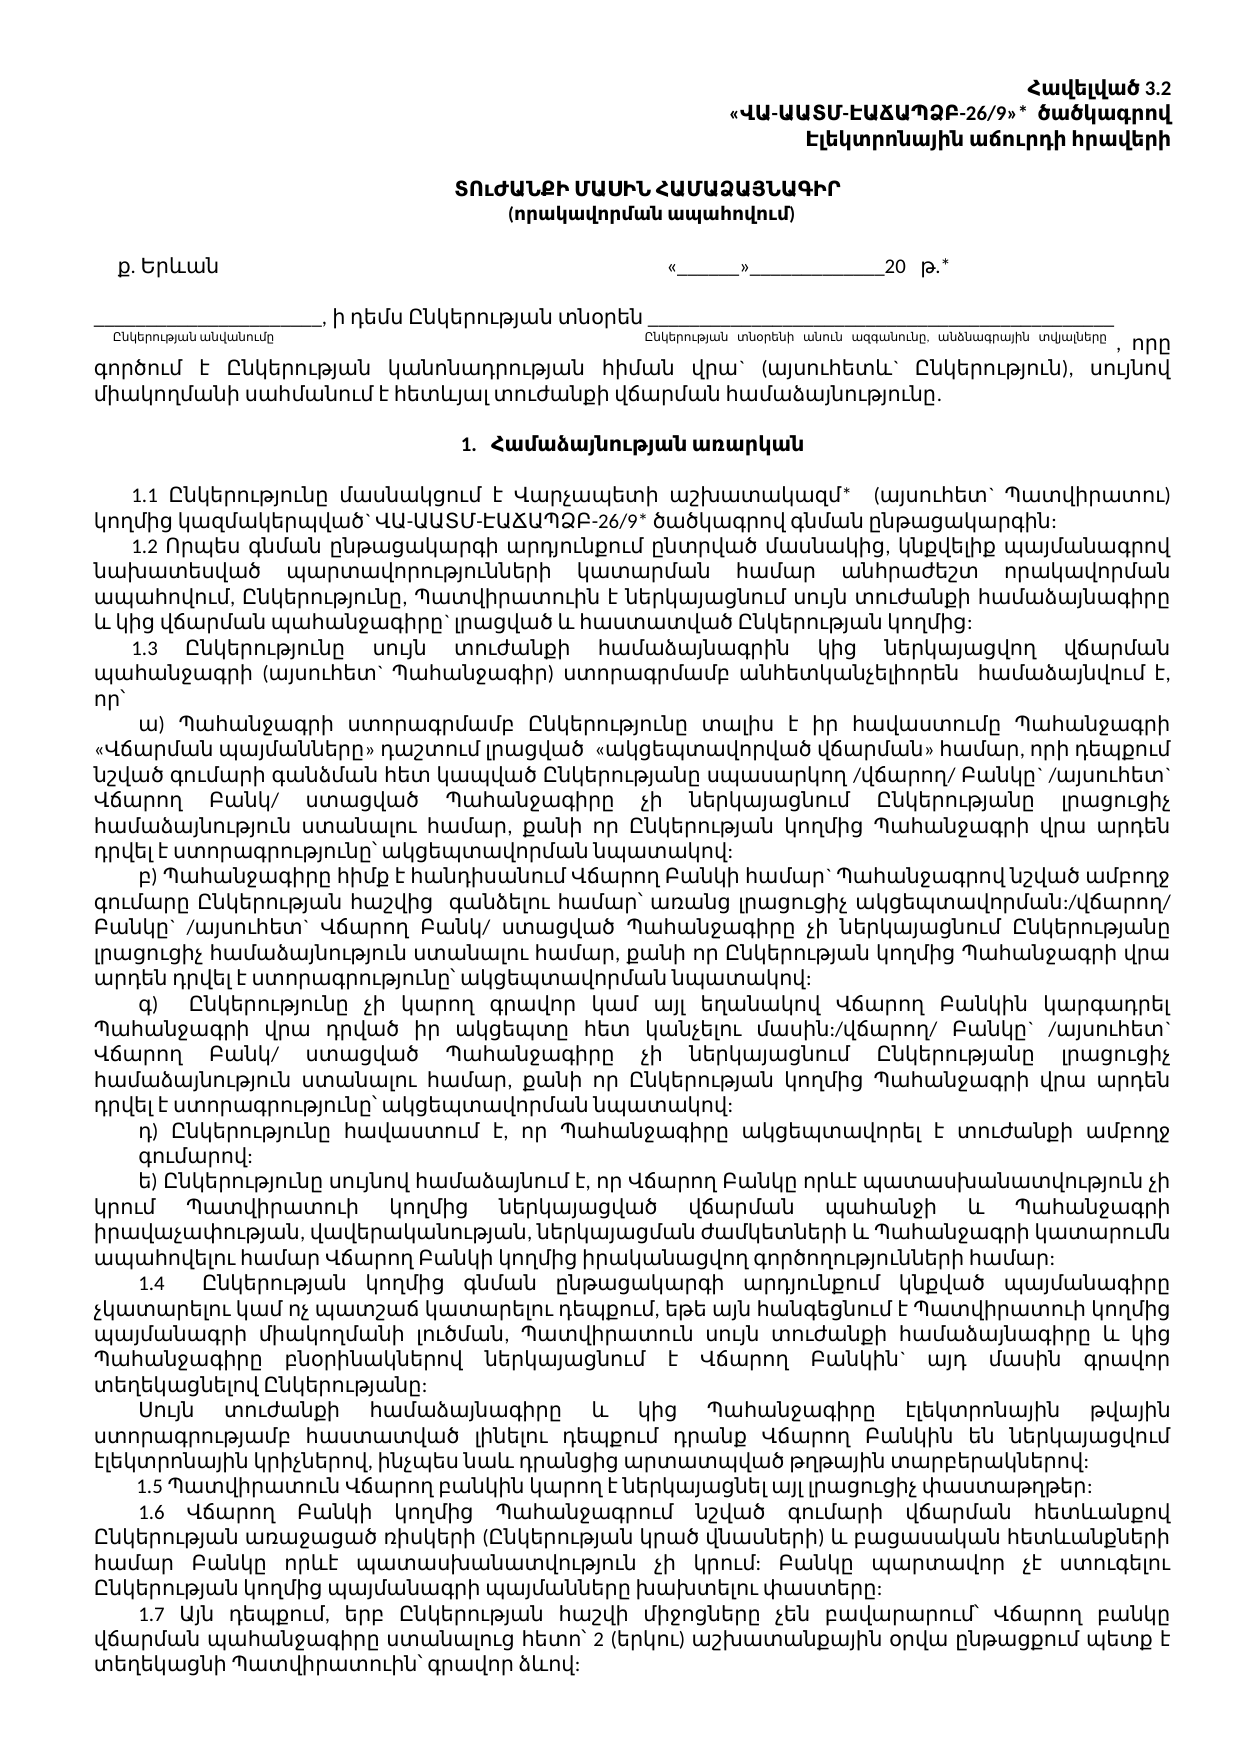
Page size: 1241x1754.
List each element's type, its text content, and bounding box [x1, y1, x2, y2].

text ե) Ընկերությունը սույնով համաձայնում է, որ Վճարող Բանկը որևէ պատասխանատվություն չի կրում Պատվիրատուի կողմից ներկայացված վճարման պահանջի և Պահանջագրի իրավաչափության, վավերականության, ներկայացման ժամկետների և Պահանջագրի կատարումն ապահովելու համար Վճարող Բանկի կողմից իրականացվող գործողությունների համար: [94, 1169, 1171, 1270]
text բ) Պահանջագիրը հիմք է հանդիսանում Վճարող Բանկի համար` Պահանջագրով նշված ամբողջ գումարը Ընկերության հաշվից գանձելու համար՝ առանց լրացուցիչ ակցեպտավորման:/վճարող/ Բանկը` /այսուհետ` Վճարող Բանկ/ ստացված Պահանջագիրը չի ներկայացնում Ընկերությանը լրացուցիչ համաձայնություն ստանալու համար, քանի որ Ընկերության կողմից Պահանջագրի վրա արդեն դրվել է ստորագրությունը՝ ակցեպտավորման նպատակով: [94, 864, 1171, 991]
text ա) Պահանջագրի ստորագրմամբ Ընկերությունը տալիս է իր հավաստումը Պահանջագրի «Վճարման պայմանները» դաշտում լրացված «ակցեպտավորված վճարման» համար, որի դեպքում նշված գումարի գանձման հետ կապված Ընկերությանը սպասարկող /վճարող/ Բանկը` /այսուհետ` Վճարող Բանկ/ ստացված Պահանջագիրը չի ներկայացնում Ընկերությանը լրացուցիչ համաձայնություն ստանալու համար, քանի որ Ընկերության կողմից Պահանջագրի վրա արդեն դրվել է ստորագրությունը՝ ակցեպտավորման նպատակով: [94, 711, 1171, 864]
text Ընկերության անվանումը Ընկերության տնօրենի անուն ազգանունը, անձնագրային տվյալները , որը գործում է Ընկերության կանոնադրության հիման վրա` (այսուհետև` Ընկերություն), սույնով միակողմանի սահմանում է հետևյալ տուժանքի վճարման համաձայնությունը. [94, 330, 1171, 406]
text (որակավորման ապահովում) [94, 202, 1171, 225]
text 1.3 Ընկերությունը սույն տուժանքի համաձայնագրին կից ներկայացվող վճարման պահանջագրի (այսուհետ` Պահանջագիր) ստորագրմամբ անհետկանչելիորեն համաձայնվում է, որ՝ [94, 635, 1171, 711]
text Սույն տուժանքի համաձայնագիրը և կից Պահանջագիրը էլեկտրոնային թվային ստորագրությամբ հաստատված լինելու դեպքում դրանք Վճարող Բանկին են ներկայացվում էլեկտրոնային կրիչներով, ինչպես նաև դրանցից արտատպված թղթային տարբերակներով: [94, 1397, 1171, 1474]
text գ) Ընկերությունը չի կարող գրավոր կամ այլ եղանակով Վճարող Բանկին կարգադրել Պահանջագրի վրա դրված իր ակցեպտը հետ կանչելու մասին:/վճարող/ Բանկը` /այսուհետ` Վճարող Բանկ/ ստացված Պահանջագիրը չի ներկայացնում Ընկերությանը լրացուցիչ համաձայնություն ստանալու համար, քանի որ Ընկերության կողմից Պահանջագրի վրա արդեն դրվել է ստորագրությունը՝ ակցեպտավորման նպատակով: [94, 991, 1171, 1118]
text ՏՈւԺԱՆՔԻ ՄԱՍԻՆ ՀԱՄԱՁԱՅՆԱԳԻՐ [94, 177, 1171, 202]
text 1.4 Ընկերության կողմից գնման ընթացակարգի արդյունքում կնքված պայմանագիրը չկատարելու կամ ոչ պատշաճ կատարելու դեպքում, եթե այն հանգեցնում է Պատվիրատուի կողմից պայմանագրի միակողմանի լուծման, Պատվիրատուն սույն տուժանքի համաձայնագիրը և կից Պահանջագիրը բնօրինակներով ներկայացնում է Վճարող Բանկին` այդ մասին գրավոր տեղեկացնելով Ընկերությանը: [94, 1270, 1171, 1397]
text 1. Համաձայնության առարկան [94, 432, 1171, 457]
text Հավելված 3.2 [94, 75, 1171, 100]
text 1.6 Վճարող Բանկի կողմից Պահանջագրում նշված գումարի վճարման հետևանքով Ընկերության առաջացած ռիսկերի (Ընկերության կրած վնասների) և բացասական հետևանքների համար Բանկը որևէ պատասխանատվություն չի կրում: Բանկը պարտավոր չէ ստուգելու Ընկերության կողմից պայմանագրի պայմանները խախտելու փաստերը: [94, 1499, 1171, 1601]
text 1.7 Այն դեպքում, երբ Ընկերության հաշվի միջոցները չեն բավարարում՝ Վճարող բանկը վճարման պահանջագիրը ստանալուց հետո՝ 2 (երկու) աշխատանքային օրվա ընթացքում պետք է տեղեկացնի Պատվիրատուին՝ գրավոր ձևով: [94, 1601, 1171, 1677]
text 1.1 Ընկերությունը մասնակցում է Վարչապետի աշխատակազմ* (այսուհետ` Պատվիրատու) կողմից կազմակերպված` ՎԱ-ԱԱՏՄ-ԷԱՃԱՊՁԲ-26/9* ծածկագրով գնման ընթացակարգին: [94, 482, 1171, 533]
text «ՎԱ-ԱԱՏՄ-ԷԱՃԱՊՁԲ-26/9»* ծածկագրով [94, 100, 1171, 126]
text Էլեկտրոնային աճուրդի հրավերի [94, 126, 1171, 151]
text 1.2 Որպես գնման ընթացակարգի արդյունքում ընտրված մասնակից, կնքվելիք պայմանագրով նախատեսված պարտավորությունների կատարման համար անհրաժեշտ որակավորման ապահովում, Ընկերությունը, Պատվիրատուին է ներկայացնում սույն տուժանքի համաձայնագիրը և կից վճարման պահանջագիրը` լրացված և հաստատված Ընկերության կողմից: [94, 533, 1171, 635]
text ______________________, ի դեմս Ընկերության տնօրեն _____________________________________________ [94, 304, 1171, 330]
text 1.5 Պատվիրատուն Վճարող բանկին կարող է ներկայացնել այլ լրացուցիչ փաստաթղթեր: [94, 1474, 1171, 1499]
text դ) Ընկերությունը հավաստում է, որ Պահանջագիրը ակցեպտավորել է տուժանքի ամբողջ գումարով: [138, 1118, 1171, 1169]
text ք. Երևան «______»_____________20 թ.* [94, 254, 1171, 279]
